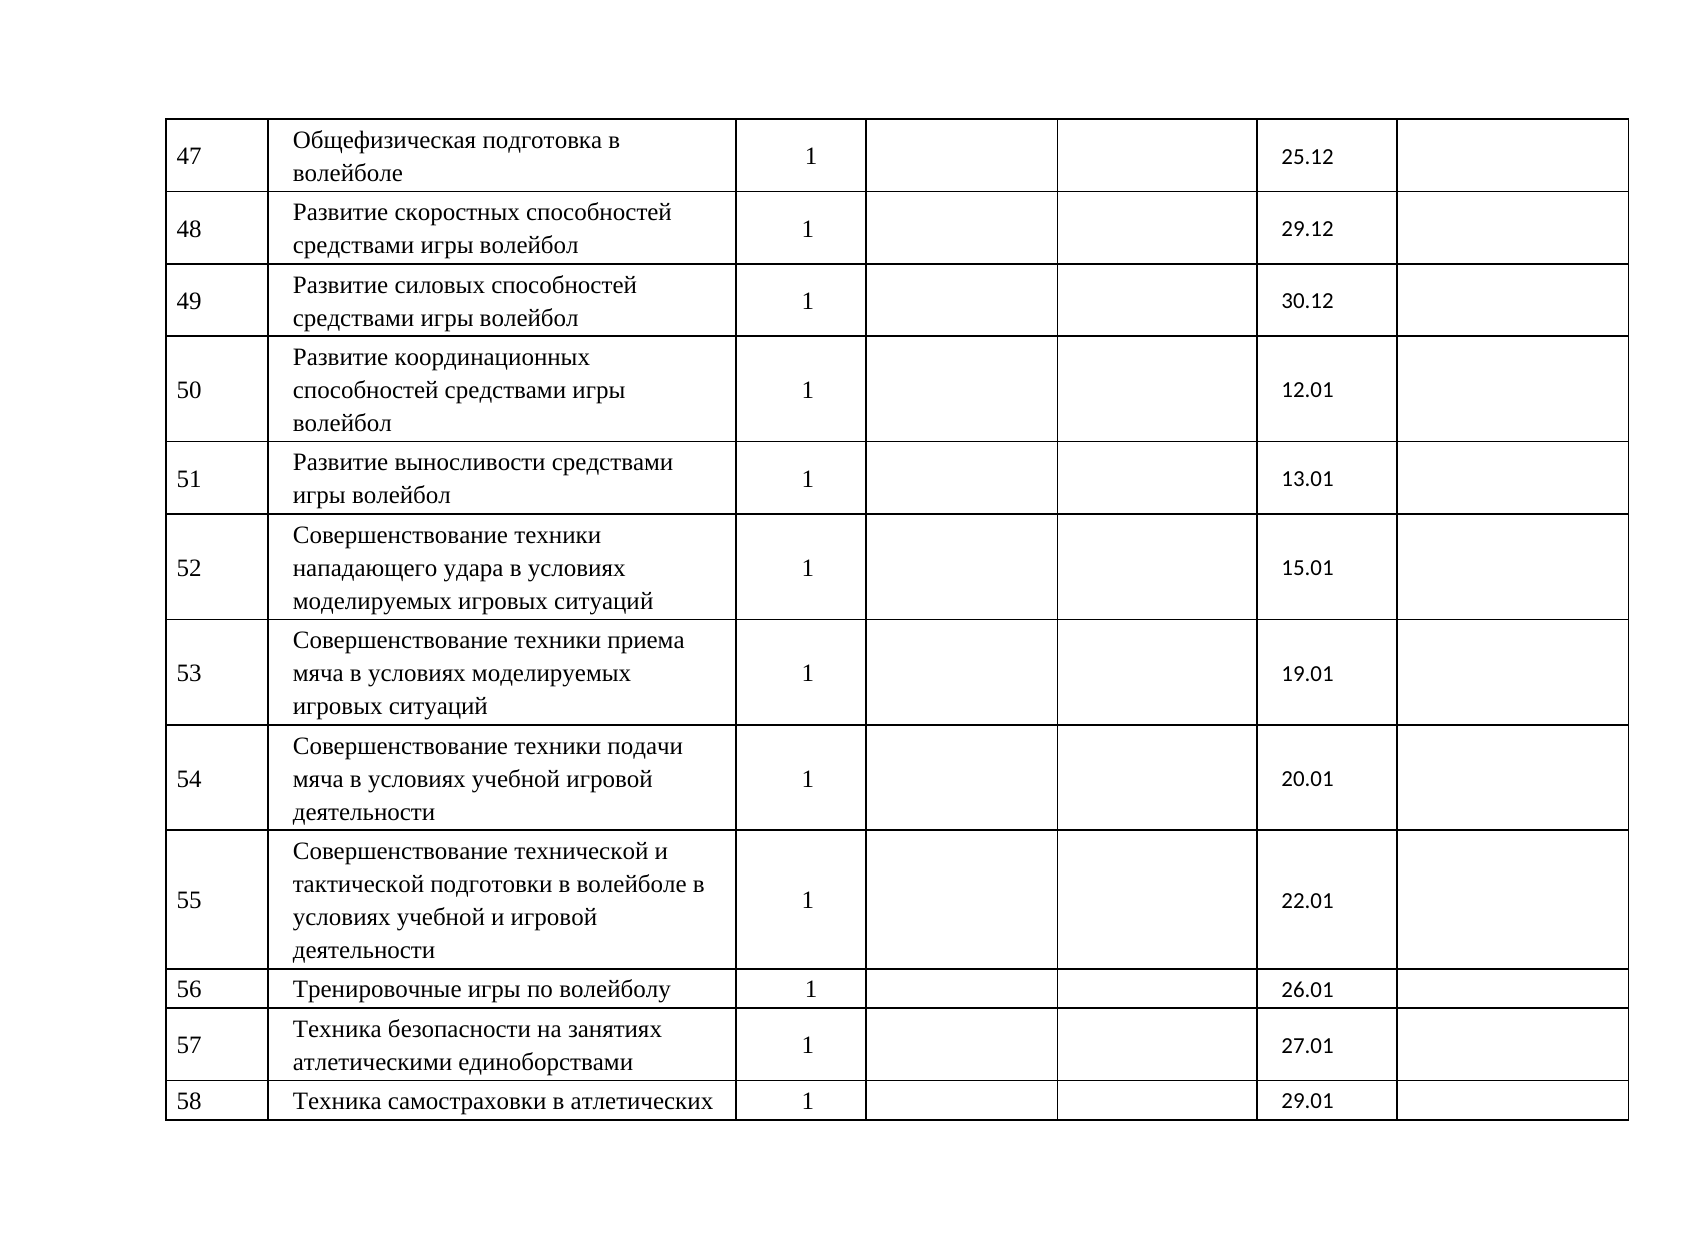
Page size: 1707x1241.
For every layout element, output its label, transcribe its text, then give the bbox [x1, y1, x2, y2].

table_cell [867, 442, 1057, 513]
table_cell 1 [737, 120, 865, 191]
table_cell 22.01 [1258, 831, 1396, 968]
table_cell [1398, 442, 1628, 513]
table_cell 1 [737, 265, 865, 335]
table_cell 1 [737, 831, 865, 968]
table_cell [1058, 337, 1256, 441]
table_cell [867, 1081, 1057, 1119]
table_cell [1058, 1009, 1256, 1079]
table_cell 1 [737, 726, 865, 829]
table_cell 25.12 [1258, 120, 1396, 191]
table_cell Совершенствование техники приема мяча в условиях моделируемых игровых ситуаций [269, 620, 735, 724]
table_cell [867, 831, 1057, 968]
table_cell [1398, 192, 1628, 263]
table_cell Развитие выносливости средствами игры волейбол [269, 442, 735, 513]
table_cell 54 [167, 726, 267, 829]
table_cell 1 [737, 970, 865, 1007]
table_cell [1058, 831, 1256, 968]
table_cell 12.01 [1258, 337, 1396, 441]
table_cell [867, 970, 1057, 1007]
table_cell [1398, 1081, 1628, 1119]
table_cell [867, 192, 1057, 263]
table_cell Совершенствование техники нападающего удара в условиях моделируемых игровых ситуаций [269, 515, 735, 618]
table_cell 47 [167, 120, 267, 191]
table_cell 52 [167, 515, 267, 618]
table_cell 1 [737, 1081, 865, 1119]
table_cell 48 [167, 192, 267, 263]
table_cell [1058, 726, 1256, 829]
table_cell [867, 1009, 1057, 1079]
table_cell [1398, 831, 1628, 968]
table_cell [1058, 970, 1256, 1007]
table_cell [1398, 337, 1628, 441]
table_cell Совершенствование техники подачи мяча в условиях учебной игровой деятельности [269, 726, 735, 829]
table_cell [1058, 265, 1256, 335]
table_cell 1 [737, 337, 865, 441]
table_cell 26.01 [1258, 970, 1396, 1007]
table_cell 56 [167, 970, 267, 1007]
table_cell [1058, 120, 1256, 191]
table_cell 15.01 [1258, 515, 1396, 618]
table_cell 1 [737, 620, 865, 724]
table_cell [1398, 120, 1628, 191]
table_cell Тренировочные игры по волейболу [269, 970, 735, 1007]
table_cell 1 [737, 442, 865, 513]
table_cell [867, 265, 1057, 335]
table_cell Развитие координационных способностей средствами игры волейбол [269, 337, 735, 441]
table_cell 29.12 [1258, 192, 1396, 263]
table_cell [1398, 515, 1628, 618]
table_cell 1 [737, 1009, 865, 1079]
table_cell 19.01 [1258, 620, 1396, 724]
table_cell [1058, 192, 1256, 263]
table_cell 55 [167, 831, 267, 968]
table_cell 49 [167, 265, 267, 335]
table_cell 29.01 [1258, 1081, 1396, 1119]
table_cell [867, 120, 1057, 191]
table_cell [1398, 265, 1628, 335]
table_cell 50 [167, 337, 267, 441]
table_cell 1 [737, 515, 865, 618]
table_cell [1398, 1009, 1628, 1079]
table_cell 51 [167, 442, 267, 513]
table_cell Общефизическая подготовка в волейболе [269, 120, 735, 191]
table_cell [867, 726, 1057, 829]
table_cell 58 [167, 1081, 267, 1119]
table_cell Совершенствование технической и тактической подготовки в волейболе в условиях учебной и игровой деятельности [269, 831, 735, 968]
table_cell 1 [737, 192, 865, 263]
table_cell [1398, 726, 1628, 829]
table_cell [1058, 620, 1256, 724]
table_cell Развитие силовых способностей средствами игры волейбол [269, 265, 735, 335]
table_cell 27.01 [1258, 1009, 1396, 1079]
table_cell 30.12 [1258, 265, 1396, 335]
table_cell [867, 515, 1057, 618]
table_cell [1058, 442, 1256, 513]
table_cell [1398, 620, 1628, 724]
table_cell [1058, 515, 1256, 618]
table_cell [867, 337, 1057, 441]
table_cell Техника безопасности на занятиях атлетическими единоборствами [269, 1009, 735, 1079]
table_cell 57 [167, 1009, 267, 1079]
table_cell Развитие скоростных способностей средствами игры волейбол [269, 192, 735, 263]
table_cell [269, 1081, 735, 1119]
table_cell [1398, 970, 1628, 1007]
table_cell 13.01 [1258, 442, 1396, 513]
table_cell [867, 620, 1057, 724]
table_cell 53 [167, 620, 267, 724]
table_cell [1058, 1081, 1256, 1119]
table_cell 20.01 [1258, 726, 1396, 829]
